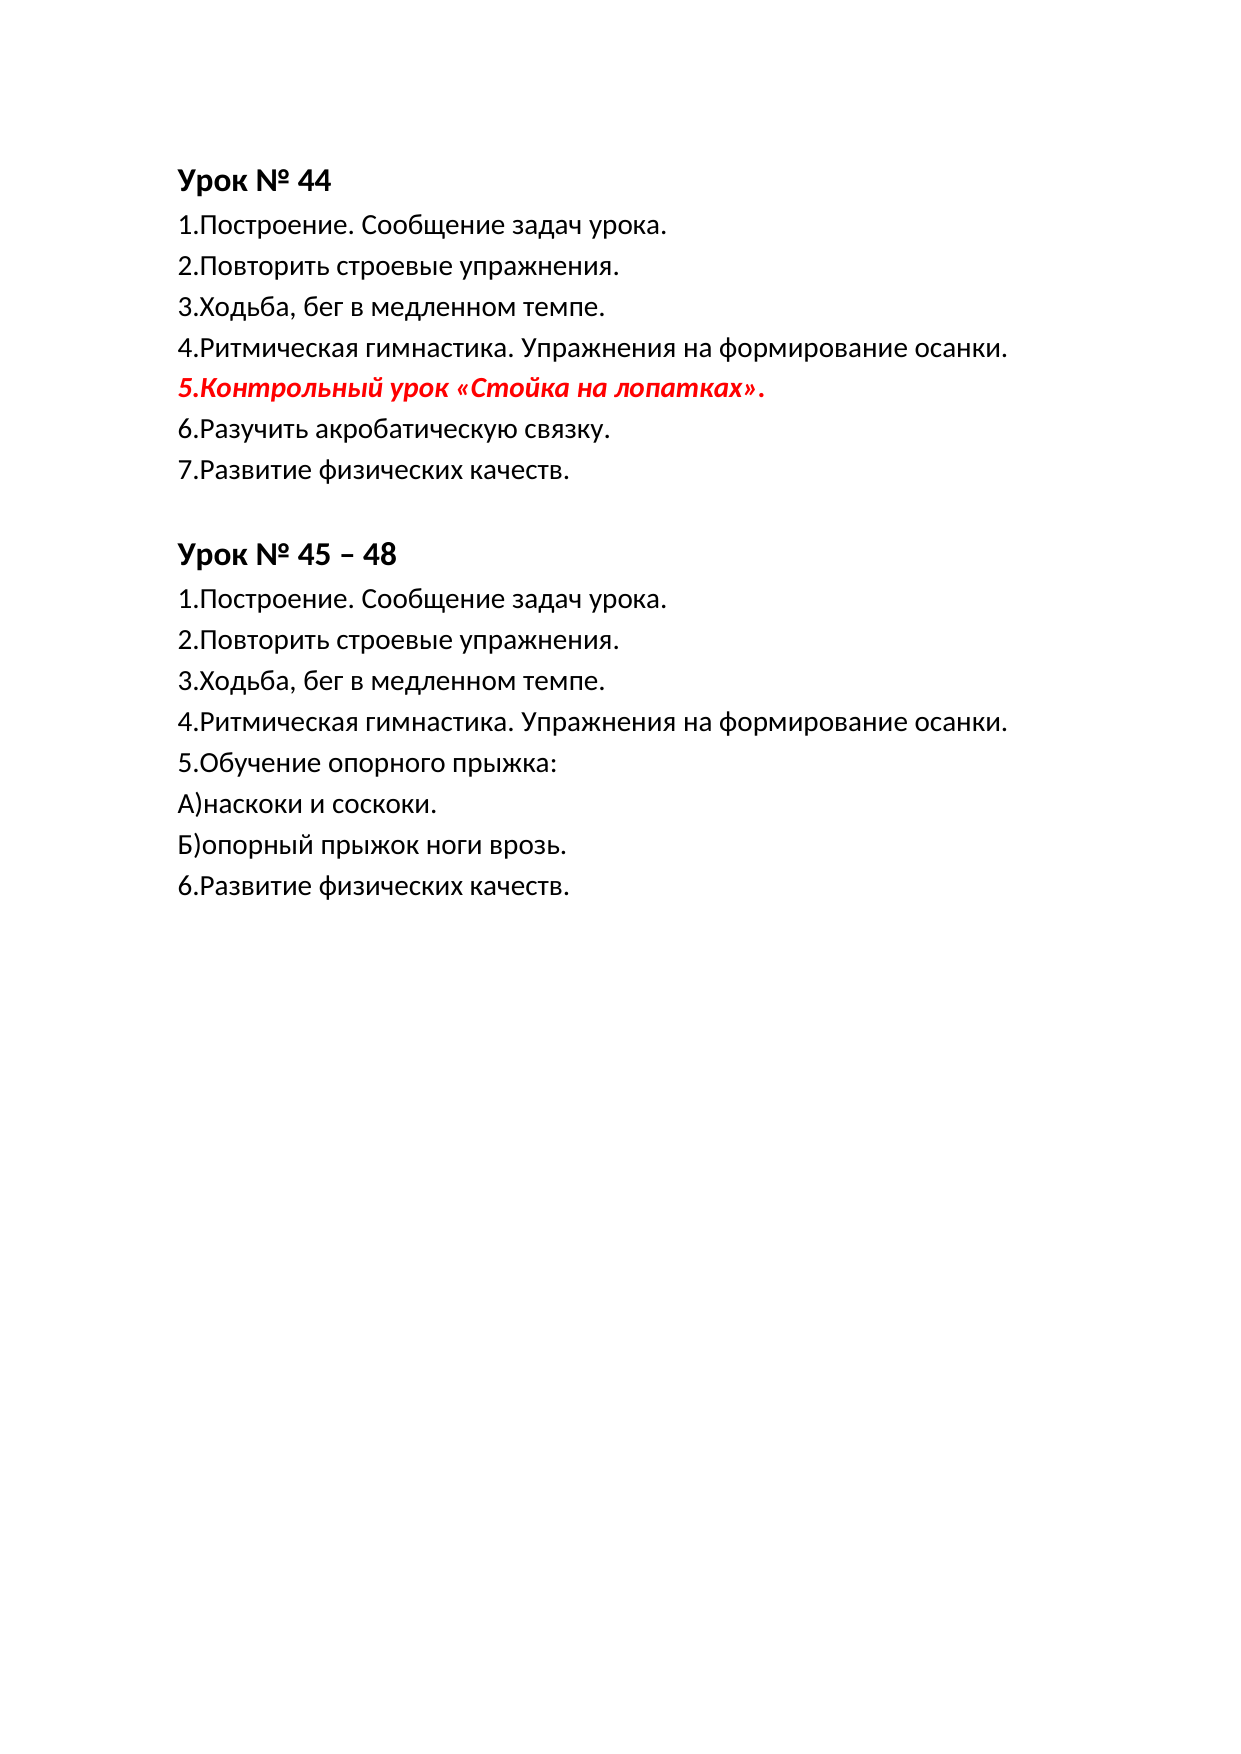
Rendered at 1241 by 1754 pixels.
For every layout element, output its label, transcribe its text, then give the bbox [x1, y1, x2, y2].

text 2.Повторить строевые упражнения. [177, 621, 1152, 657]
text 3.Ходьба, бег в медленном темпе. [177, 662, 1152, 698]
text 1.Построение. Сообщение задач урока. [177, 580, 1152, 616]
text 5.Обучение опорного прыжка: [177, 744, 1152, 779]
text 3.Ходьба, бег в медленном темпе. [177, 288, 1152, 323]
text 6.Развитие физических качеств. [177, 867, 1152, 902]
text Урок № 44 [177, 159, 1152, 200]
text Б)опорный прыжок ноги врозь. [177, 826, 1152, 861]
text 2.Повторить строевые упражнения. [177, 247, 1152, 282]
text Урок № 45 – 48 [177, 533, 1152, 574]
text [177, 329, 1152, 364]
text 7.Развитие физических качеств. [177, 451, 1152, 487]
text 5.Контрольный урок «Стойка на лопатках». [177, 369, 1152, 405]
text 1.Построение. Сообщение задач урока. [177, 206, 1152, 241]
text 4.Ритмическая гимнастика. Упражнения на формирование осанки. [177, 703, 1152, 738]
text 6.Разучить акробатическую связку. [177, 411, 1152, 446]
text А)наскоки и соскоки. [177, 785, 1152, 820]
